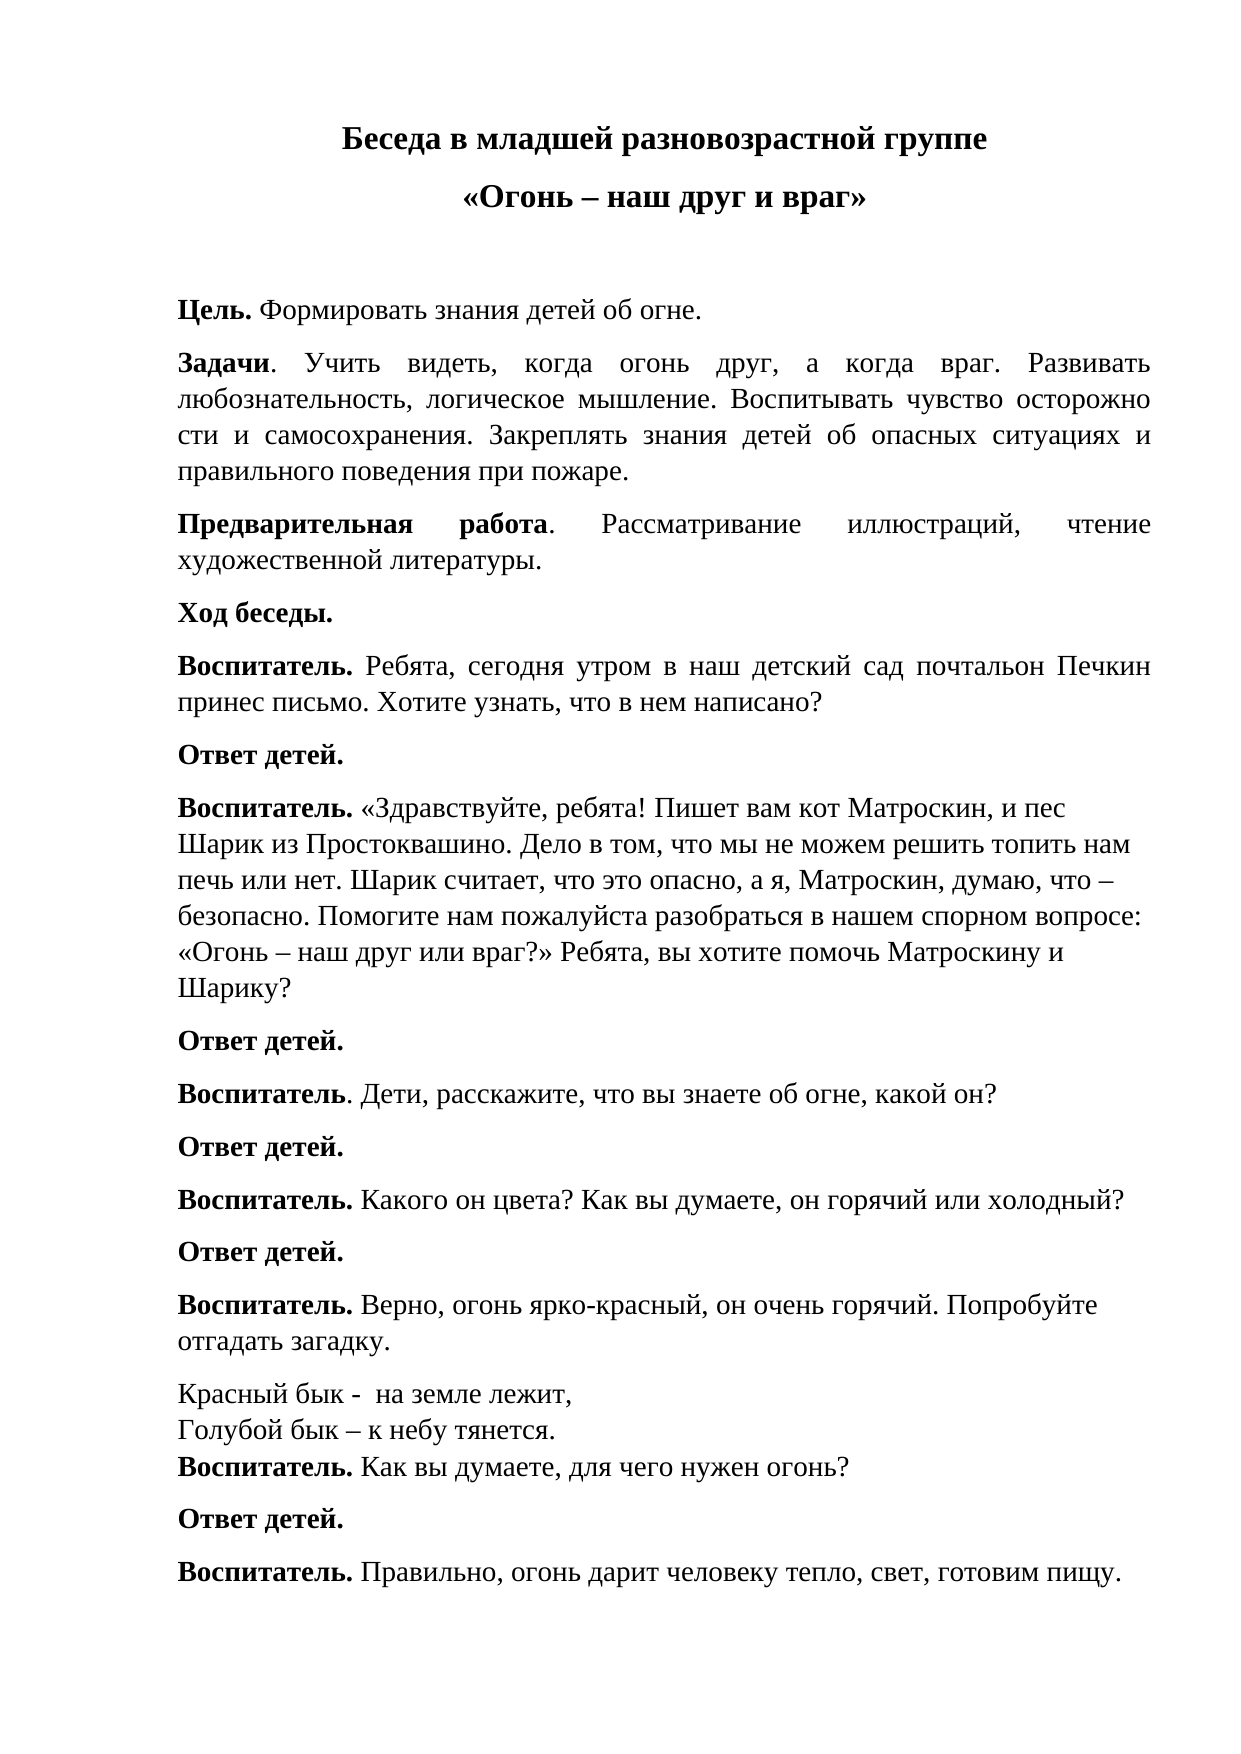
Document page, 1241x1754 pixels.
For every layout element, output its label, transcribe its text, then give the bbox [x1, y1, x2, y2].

text Цель. Формировать знания детей об огне. [177, 292, 1152, 326]
text Воспитатель. Какого он цвета? Как вы думаете, он горячий или холодный? [177, 1182, 1152, 1215]
text Воспитатель. Как вы думаете, для чего нужен огонь? [177, 1449, 1152, 1482]
text Ход беседы. [177, 595, 1152, 629]
text Воспитатель. Ребята, сегодня утром в наш детский сад почтальон Печкин принес письмо. Хотите узнать, что в нем написано? [177, 648, 1152, 718]
text Ответ детей. [177, 1501, 1152, 1535]
text Ответ детей. [177, 1023, 1152, 1057]
text Воспитатель. Верно, огонь ярко-красный, он очень горячий. Попробуйте отгадать загадку. [177, 1287, 1152, 1357]
text Ответ детей. [177, 1234, 1152, 1268]
text Воспитатель. Дети, расскажите, что вы знаете об огне, какой он? [177, 1076, 1152, 1110]
text Воспитатель. Правильно, огонь дарит человеку тепло, свет, готовим пищу. [177, 1554, 1152, 1588]
text Предварительная работа. Рассматривание иллюстраций, чтение художественной литературы. [177, 506, 1152, 576]
text Голубой бык – к небу тянется. [177, 1412, 1152, 1446]
text Беседа в младшей разновозрастной группе [177, 118, 1152, 156]
text Воспитатель. «Здравствуйте, ребята! Пишет вам кот Матроскин, и пес Шарик из Простоквашино. Дело в том, что мы не можем решить топить нам печь или нет. Шарик считает, что это опасно, а я, Матроскин, думаю, что –безопасно. Помогите нам пожалуйста разобраться в нашем спорном вопросе: «Огонь – наш друг или враг?» Ребята, вы хотите помочь Матроскину и Шарику? [177, 790, 1152, 1004]
text Задачи. Учить видеть, когда огонь друг, а когда враг. Развивать любознательность, логическое мышление. Воспитывать чувство осторожно сти и самосохранения. Закреплять знания детей об опасных ситуациях и правильного поведения при пожаре. [177, 345, 1152, 487]
text Ответ детей. [177, 737, 1152, 771]
text Красный бык - на земле лежит, [177, 1376, 1152, 1410]
text Ответ детей. [177, 1129, 1152, 1162]
text «Огонь – наш друг и враг» [177, 176, 1152, 214]
